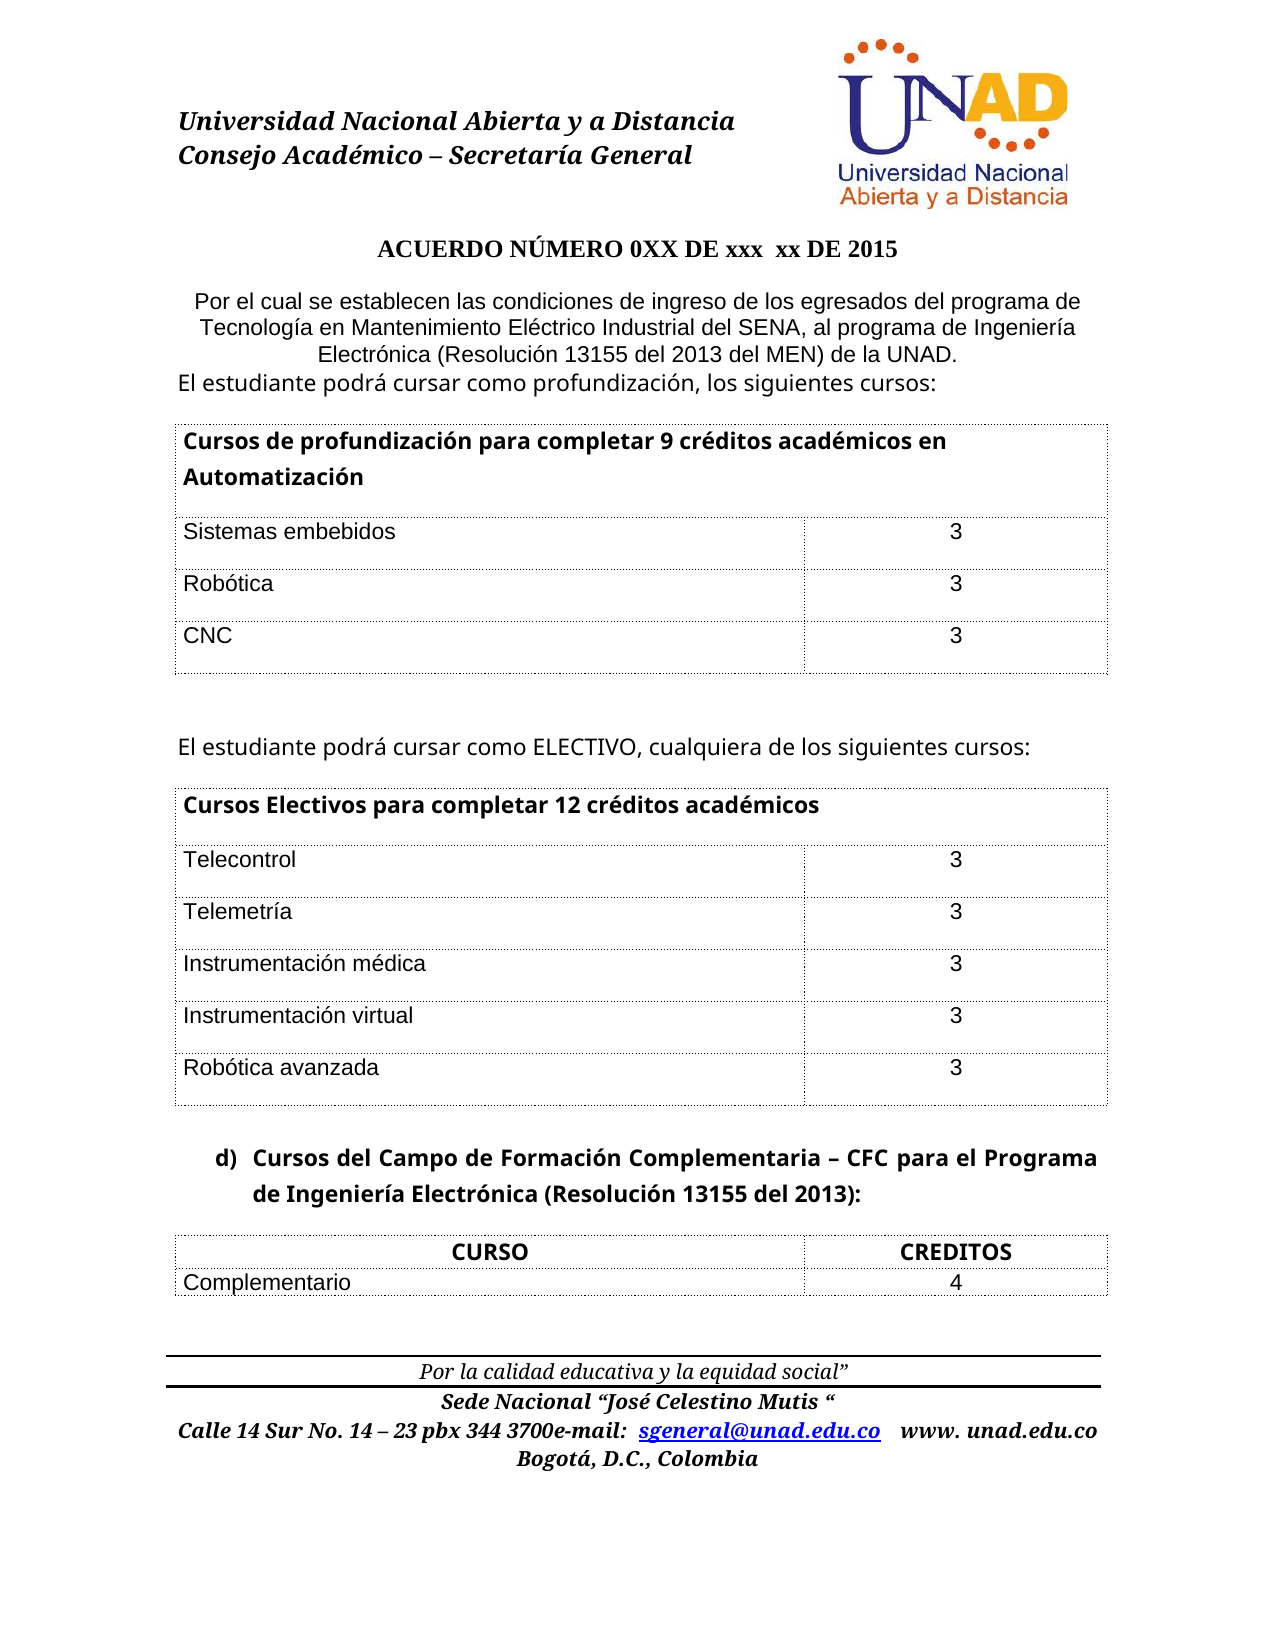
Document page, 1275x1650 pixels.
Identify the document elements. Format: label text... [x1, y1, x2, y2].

table_cell 3 [804, 621, 1107, 673]
table_header CREDITOS [804, 1235, 1107, 1267]
table_cell 3 [804, 1053, 1107, 1105]
table_cell Robótica avanzada [176, 1053, 804, 1105]
table_cell 3 [804, 569, 1107, 621]
table_cell 3 [804, 897, 1107, 949]
table_cell Instrumentación médica [176, 949, 804, 1001]
table_header CURSO [176, 1235, 804, 1267]
table_cell 4 [804, 1268, 1107, 1295]
table_header Cursos Electivos para completar 12 créditos académicos [176, 788, 1107, 844]
table_cell Instrumentación virtual [176, 1001, 804, 1053]
table_cell 3 [804, 949, 1107, 1001]
text El estudiante podrá cursar como ELECTIVO, cualquiera de los siguientes cursos: [177, 731, 1098, 762]
table_cell 3 [804, 517, 1107, 569]
table_cell 3 [804, 845, 1107, 897]
table_cell CNC [176, 621, 804, 673]
text El estudiante podrá cursar como profundización, los siguientes cursos: [177, 367, 1098, 398]
table_header Cursos de profundización para completar 9 créditos académicos en Automatización [176, 424, 1107, 517]
table_cell Sistemas embebidos [176, 517, 804, 569]
list Cursos del Campo de Formación Complementaria – CFC para el Programa de Ingeniería Electrónica (Resolución 13155 del 2013): [215, 1142, 1098, 1209]
table_cell Robótica [176, 569, 804, 621]
picture [838, 39, 1068, 209]
table_cell Telemetría [176, 897, 804, 949]
table_cell Complementario [176, 1268, 804, 1295]
table_cell Telecontrol [176, 845, 804, 897]
table_cell 3 [804, 1001, 1107, 1053]
